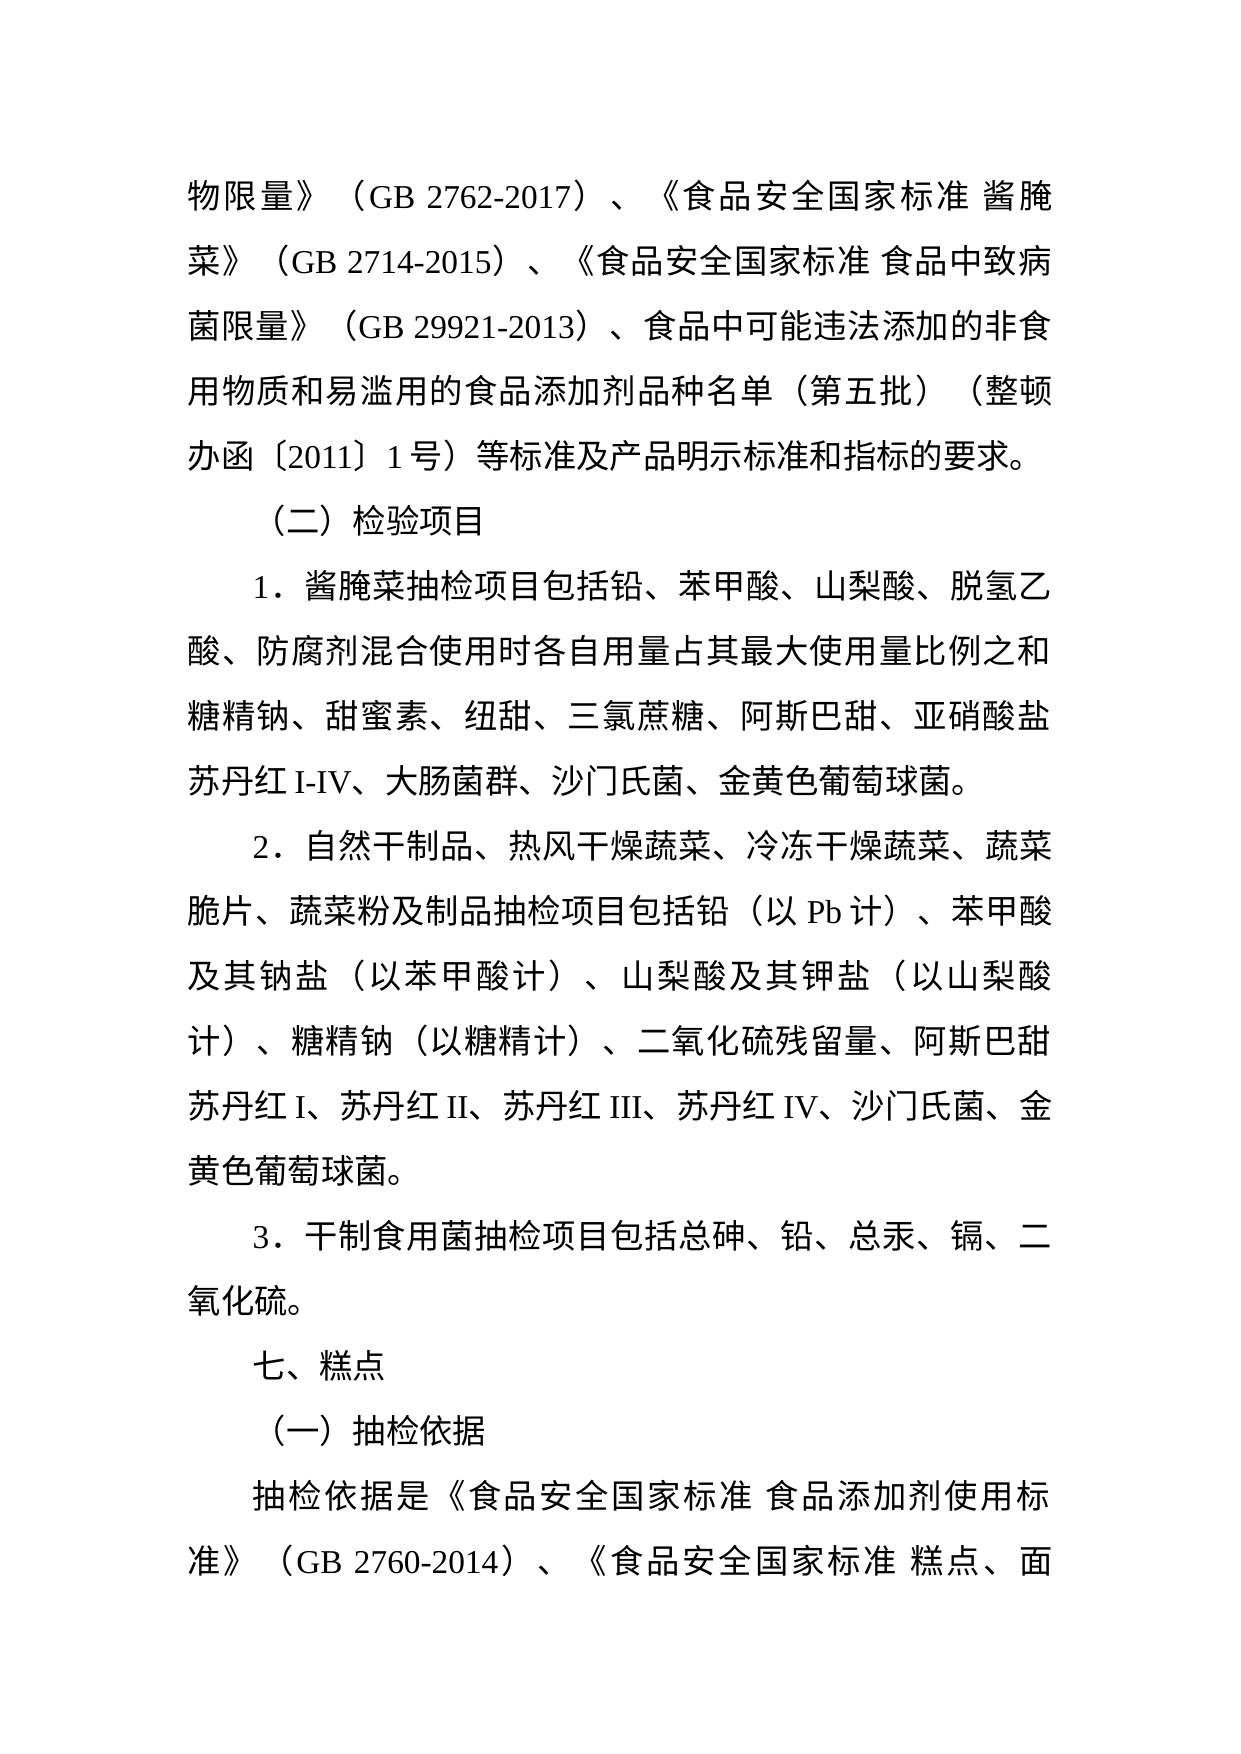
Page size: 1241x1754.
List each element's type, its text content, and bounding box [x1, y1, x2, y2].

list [187, 162, 1053, 487]
list 3．干制食用菌抽检项目包括总砷、铅、总汞、镉、二氧化硫。 [187, 1202, 1053, 1332]
list （一）抽检依据 [187, 1397, 1053, 1462]
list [187, 1462, 1053, 1592]
list 2．自然干制品、热风干燥蔬菜、冷冻干燥蔬菜、蔬菜脆片、蔬菜粉及制品抽检项目包括铅（以Pb计）、苯甲酸及其钠盐（以苯甲酸计）、山梨酸及其钾盐（以山梨酸计）、糖精钠（以糖精计）、二氧化硫残留量、阿斯巴甜、苏丹红I、苏丹红II、苏丹红III、苏丹红IV、沙门氏菌、金黄色葡萄球菌。 [187, 812, 1053, 1202]
list 1．酱腌菜抽检项目包括铅、苯甲酸、山梨酸、脱氢乙酸、防腐剂混合使用时各自用量占其最大使用量比例之和、糖精钠、甜蜜素、纽甜、三氯蔗糖、阿斯巴甜、亚硝酸盐、苏丹红I-IV、大肠菌群、沙门氏菌、金黄色葡萄球菌。 [187, 552, 1053, 812]
text 七、糕点 [187, 1332, 1053, 1397]
list （二）检验项目 [187, 487, 1053, 552]
